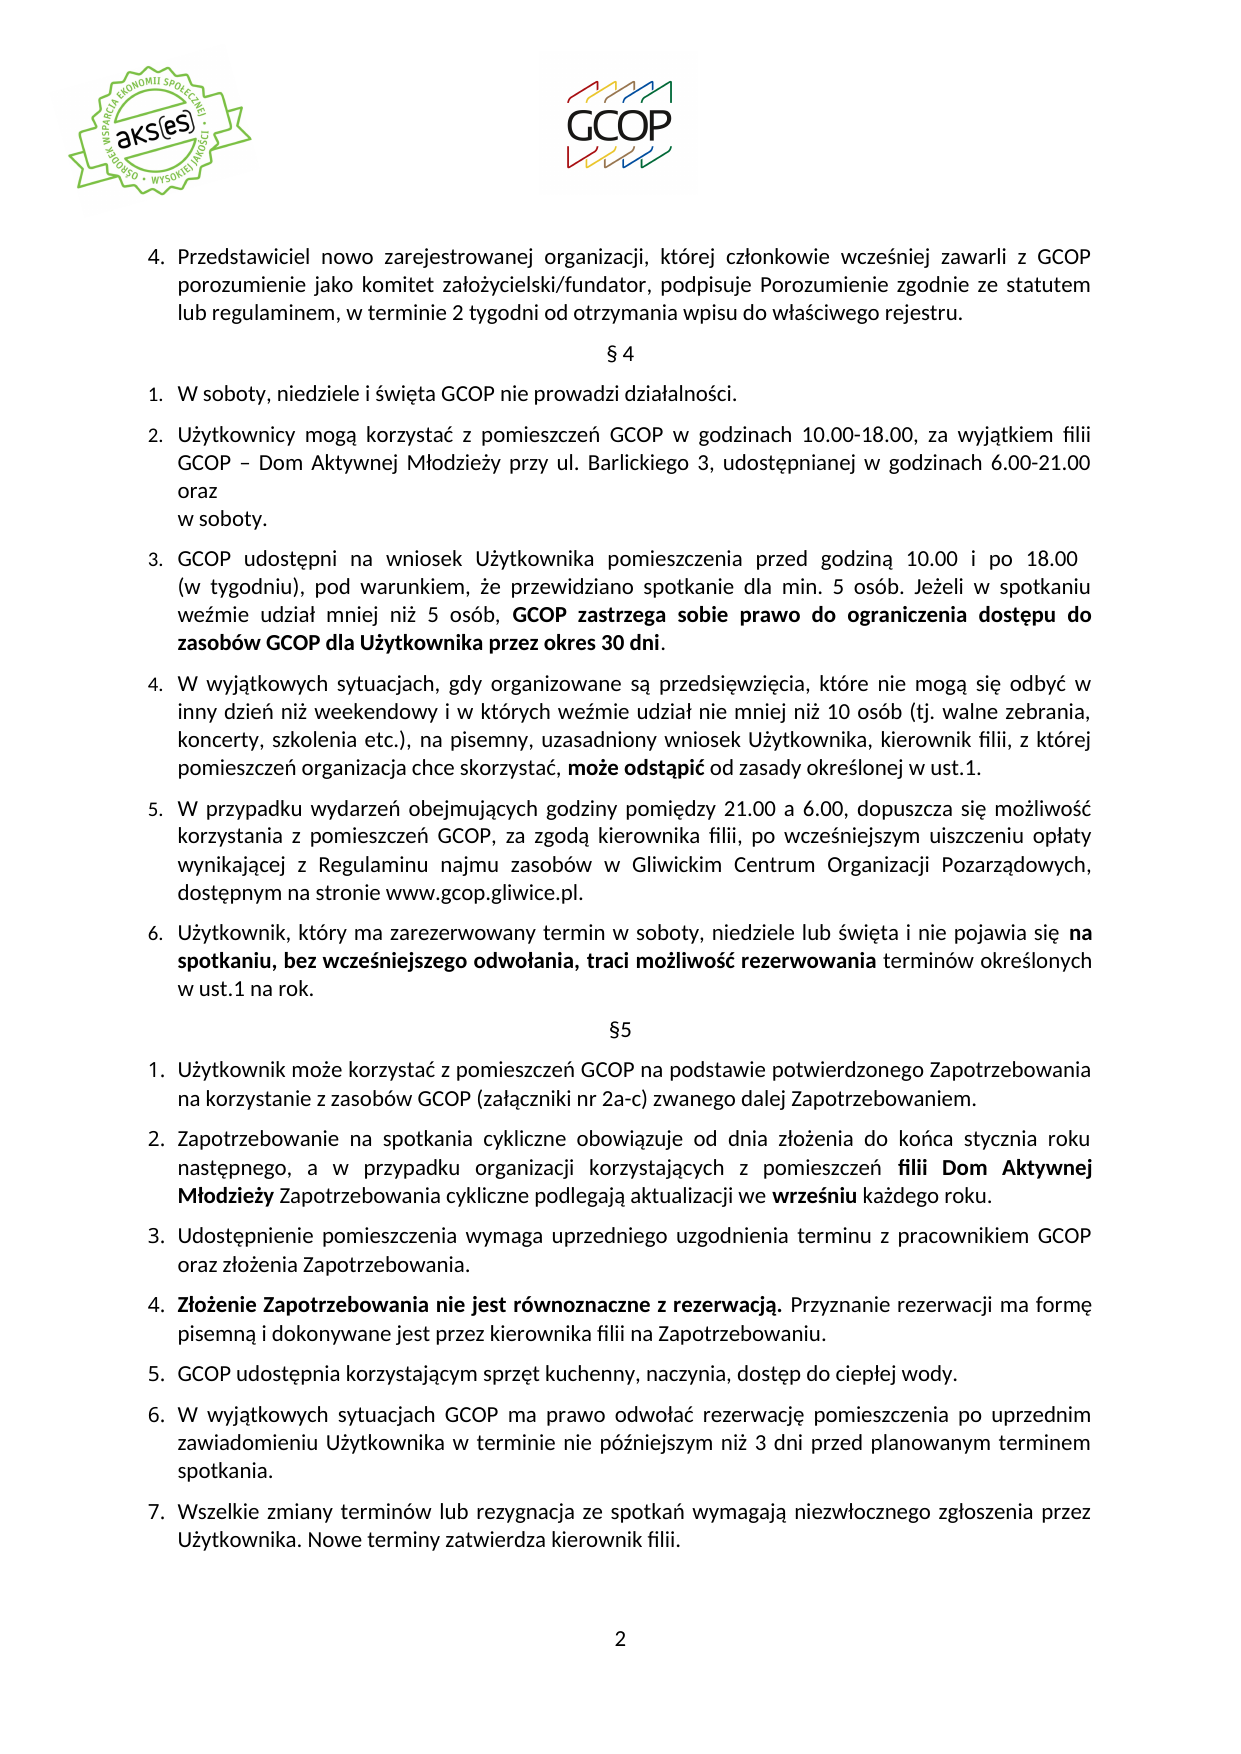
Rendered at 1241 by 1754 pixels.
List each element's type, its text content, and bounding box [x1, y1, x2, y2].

list W wyjątkowych sytuacjach GCOP ma prawo odwołać rezerwację pomieszczenia po uprzednim zawiadomieniu Użytkownika w terminie nie późniejszym niż 3 dni przed planowanym terminem spotkania. [148, 1400, 1093, 1484]
list Udostępnienie pomieszczenia wymaga uprzedniego uzgodnienia terminu z pracownikiem GCOP oraz złożenia Zapotrzebowania. [148, 1221, 1093, 1278]
picture [538, 51, 699, 195]
list Użytkownik, który ma zarezerwowany termin w soboty, niedziele lub święta i nie pojawia się na spotkaniu, bez wcześniejszego odwołania, traci możliwość rezerwowania terminów określonych w ust.1 na rok. [148, 918, 1093, 1002]
list Przedstawiciel nowo zarejestrowanej organizacji, której członkowie wcześniej zawarli z GCOP porozumienie jako komitet założycielski/fundator, podpisuje Porozumienie zgodnie ze statutem lub regulaminem, w terminie 2 tygodni od otrzymania wpisu do właściwego rejestru. [148, 242, 1093, 326]
list Użytkownik może korzystać z pomieszczeń GCOP na podstawie potwierdzonego Zapotrzebowania na korzystanie z zasobów GCOP (załączniki nr 2a-c) zwanego dalej Zapotrzebowaniem. [148, 1055, 1093, 1112]
list GCOP udostępni na wniosek Użytkownika pomieszczenia przed godziną 10.00 i po 18.00 (w tygodniu), pod warunkiem, że przewidziano spotkanie dla min. 5 osób. Jeżeli w spotkaniu weźmie udział mniej niż 5 osób, GCOP zastrzega sobie prawo do ograniczenia dostępu do zasobów GCOP dla Użytkownika przez okres 30 dni. [148, 544, 1093, 657]
list Złożenie Zapotrzebowania nie jest równoznaczne z rezerwacją. Przyznanie rezerwacji ma formę pisemną i dokonywane jest przez kierownika filii na Zapotrzebowaniu. [148, 1290, 1093, 1347]
list W przypadku wydarzeń obejmujących godziny pomiędzy 21.00 a 6.00, dopuszcza się możliwość korzystania z pomieszczeń GCOP, za zgodą kierownika filii, po wcześniejszym uiszczeniu opłaty wynikającej z Regulaminu najmu zasobów w Gliwickim Centrum Organizacji Pozarządowych, dostępnym na stronie www.gcop.gliwice.pl. [148, 794, 1093, 906]
list W wyjątkowych sytuacjach, gdy organizowane są przedsięwzięcia, które nie mogą się odbyć w inny dzień niż weekendowy i w których weźmie udział nie mniej niż 10 osób (tj. walne zebrania, koncerty, szkolenia etc.), na pisemny, uzasadniony wniosek Użytkownika, kierownik filii, z której pomieszczeń organizacja chce skorzystać, może odstąpić od zasady określonej w ust.1. [148, 669, 1093, 781]
list W soboty, niedziele i święta GCOP nie prowadzi działalności. [148, 379, 1093, 407]
list GCOP udostępnia korzystającym sprzęt kuchenny, naczynia, dostęp do ciepłej wody. [148, 1359, 1093, 1388]
list Użytkownicy mogą korzystać z pomieszczeń GCOP w godzinach 10.00-18.00, za wyjątkiem filii GCOP – Dom Aktywnej Młodzieży przy ul. Barlickiego 3, udostępnianej w godzinach 6.00-21.00 oraz w soboty. [148, 420, 1093, 532]
text §5 [148, 1015, 1093, 1043]
text § 4 [148, 339, 1093, 367]
list Zapotrzebowanie na spotkania cykliczne obowiązuje od dnia złożenia do końca stycznia roku następnego, a w przypadku organizacji korzystających z pomieszczeń filii Dom Aktywnej Młodzieży Zapotrzebowania cykliczne podlegają aktualizacji we wrześniu każdego roku. [148, 1124, 1093, 1209]
picture [50, 44, 259, 217]
list Wszelkie zmiany terminów lub rezygnacja ze spotkań wymagają niezwłocznego zgłoszenia przez Użytkownika. Nowe terminy zatwierdza kierownik filii. [148, 1497, 1093, 1553]
